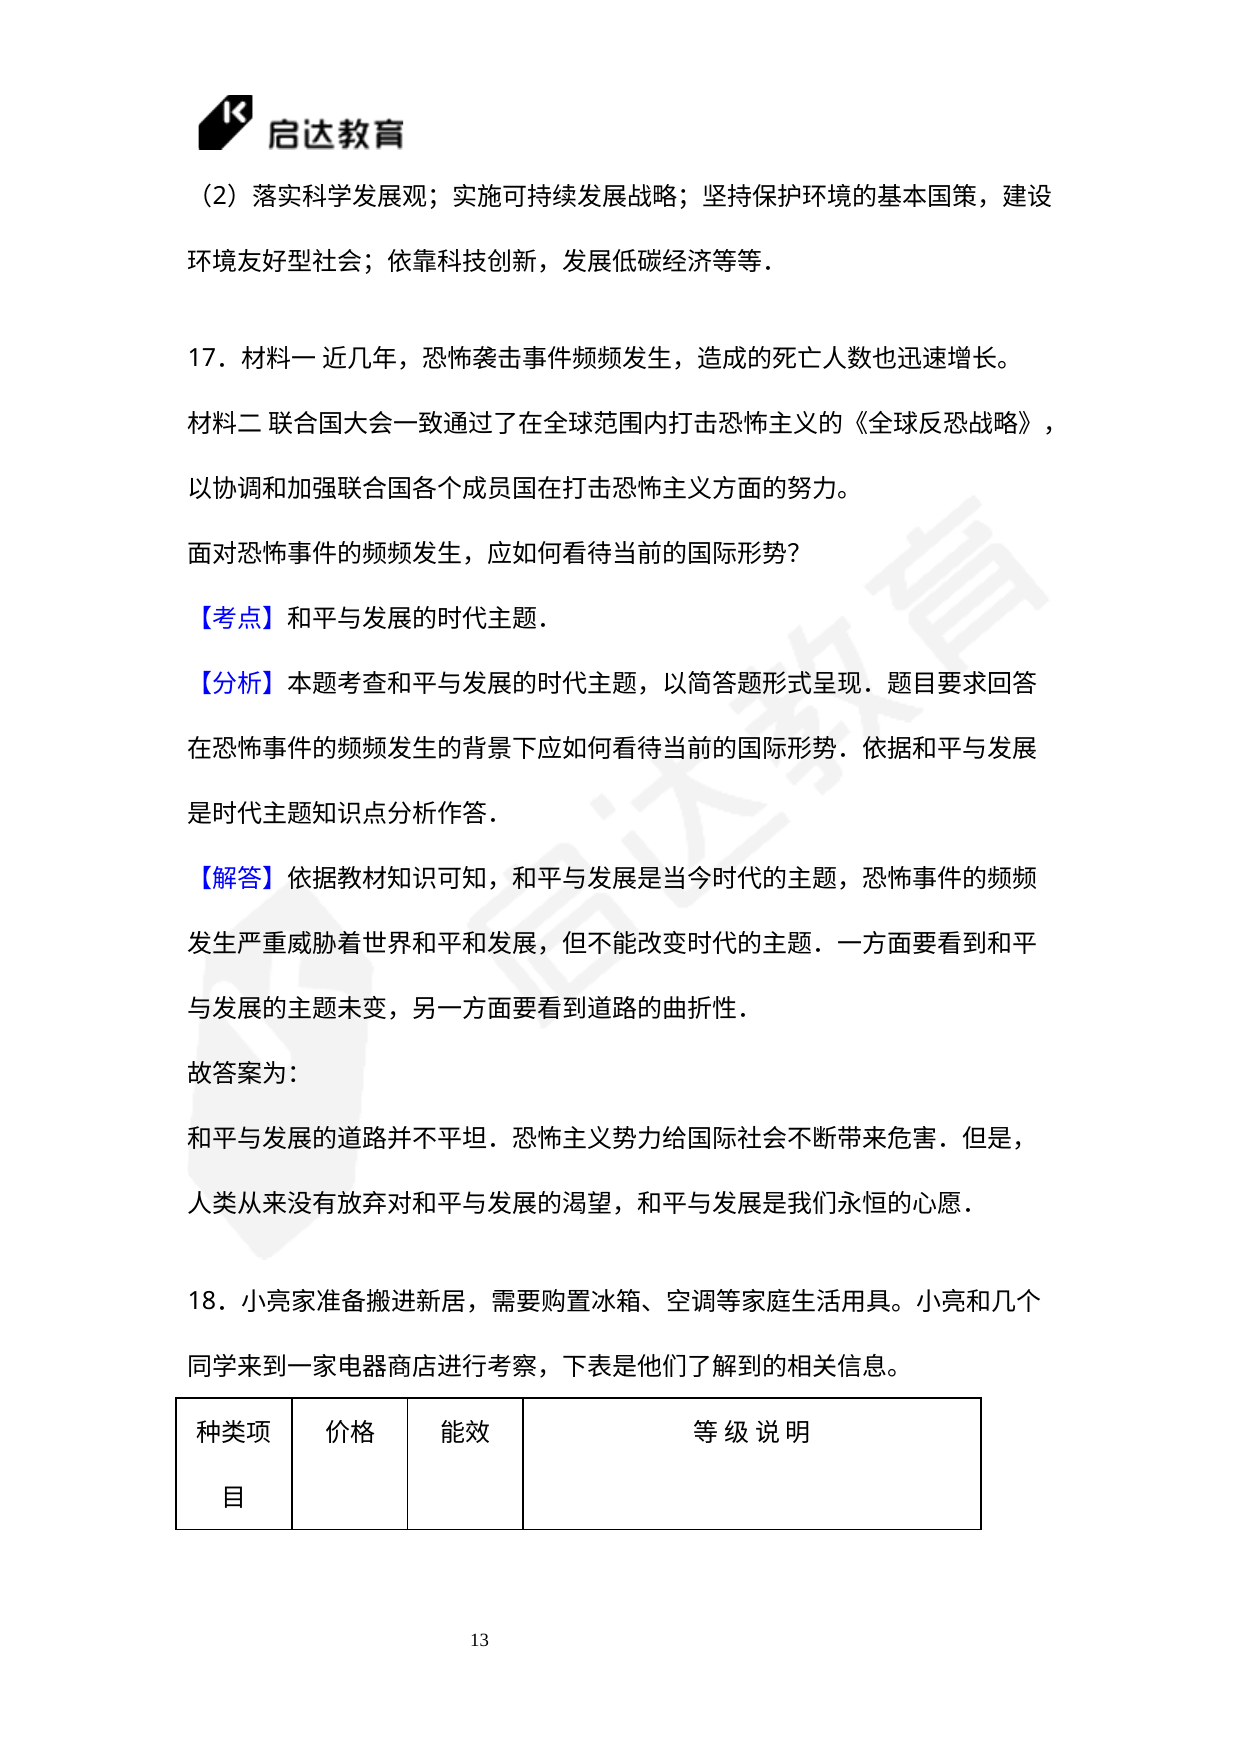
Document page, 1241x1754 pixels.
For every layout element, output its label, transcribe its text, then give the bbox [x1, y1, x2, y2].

text 【解答】依据教材知识可知，和平与发展是当今时代的主题，恐怖事件的频频发生严重威胁着世界和平和发展，但不能改变时代的主题．一方面要看到和平与发展的主题未变，另一方面要看到道路的曲折性． [187, 844, 1053, 1039]
table_header 等 级 说 明 [524, 1399, 980, 1528]
text 材料二 联合国大会一致通过了在全球范围内打击恐怖主义的《全球反恐战略》，以协调和加强联合国各个成员国在打击恐怖主义方面的努力。 [187, 389, 1053, 519]
table_header 能效 [408, 1399, 522, 1528]
table_header 价格 [293, 1399, 407, 1528]
text 18．小亮家准备搬进新居，需要购置冰箱、空调等家庭生活用具。小亮和几个同学来到一家电器商店进行考察，下表是他们了解到的相关信息。 [187, 1267, 1053, 1397]
text 面对恐怖事件的频频发生，应如何看待当前的国际形势？ [187, 519, 1053, 584]
table_header 种类项目 [177, 1399, 291, 1528]
picture [198, 95, 404, 150]
text 【考点】和平与发展的时代主题． [187, 584, 1053, 649]
text （2）落实科学发展观；实施可持续发展战略；坚持保护环境的基本国策，建设环境友好型社会；依靠科技创新，发展低碳经济等等． [187, 162, 1053, 292]
text 17．材料一 近几年，恐怖袭击事件频频发生，造成的死亡人数也迅速增长。 [187, 324, 1053, 389]
text 和平与发展的道路并不平坦．恐怖主义势力给国际社会不断带来危害．但是，人类从来没有放弃对和平与发展的渴望，和平与发展是我们永恒的心愿． [187, 1104, 1053, 1234]
text 故答案为： [187, 1039, 1053, 1104]
text 【分析】本题考查和平与发展的时代主题，以简答题形式呈现．题目要求回答在恐怖事件的频频发生的背景下应如何看待当前的国际形势．依据和平与发展是时代主题知识点分析作答． [187, 649, 1053, 844]
